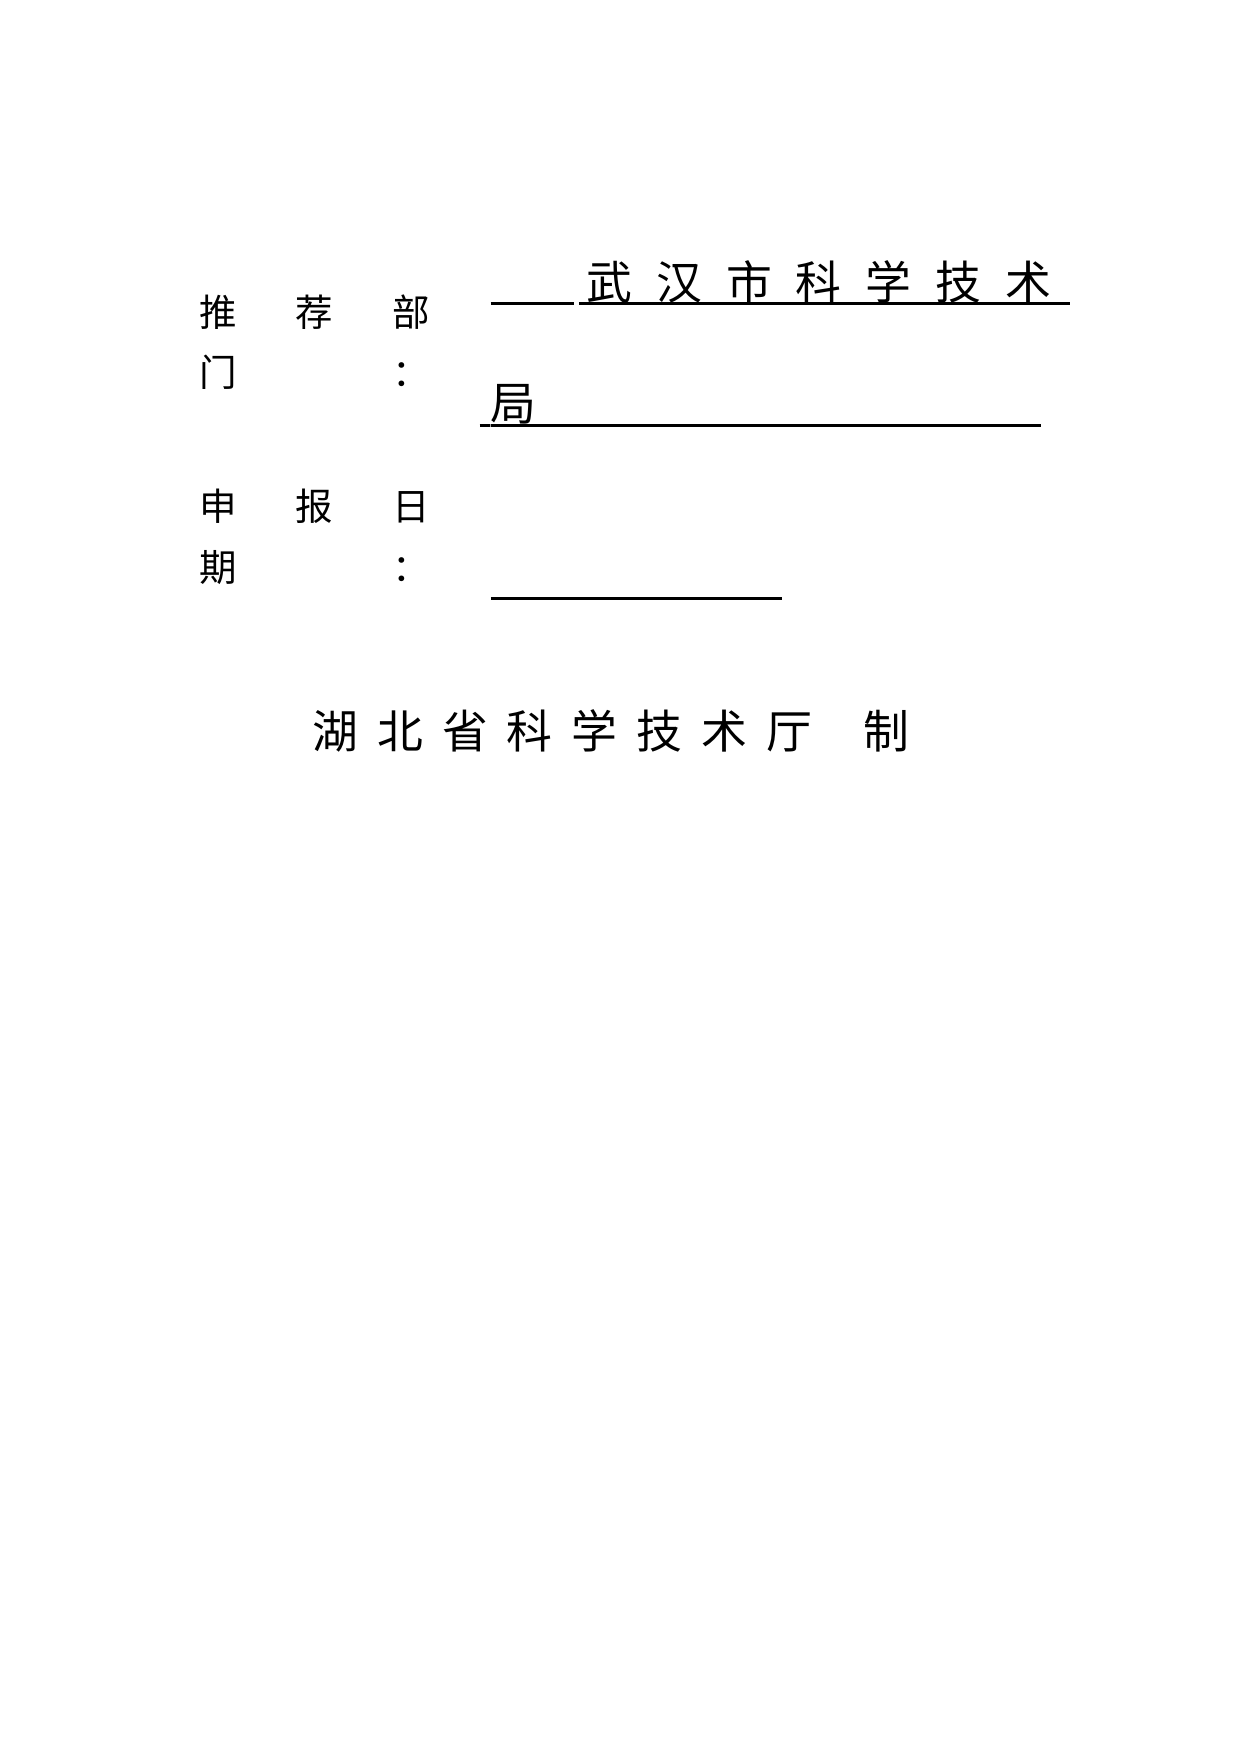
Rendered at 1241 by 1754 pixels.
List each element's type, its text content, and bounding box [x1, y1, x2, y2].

table_cell 武汉市科学技术局 [468, 219, 1082, 461]
table_cell 推荐部门： [158, 219, 468, 461]
table_cell 申报日期： [158, 461, 468, 608]
table_cell [468, 461, 1082, 608]
text 湖北省科学技术厅 制 [167, 669, 1074, 789]
